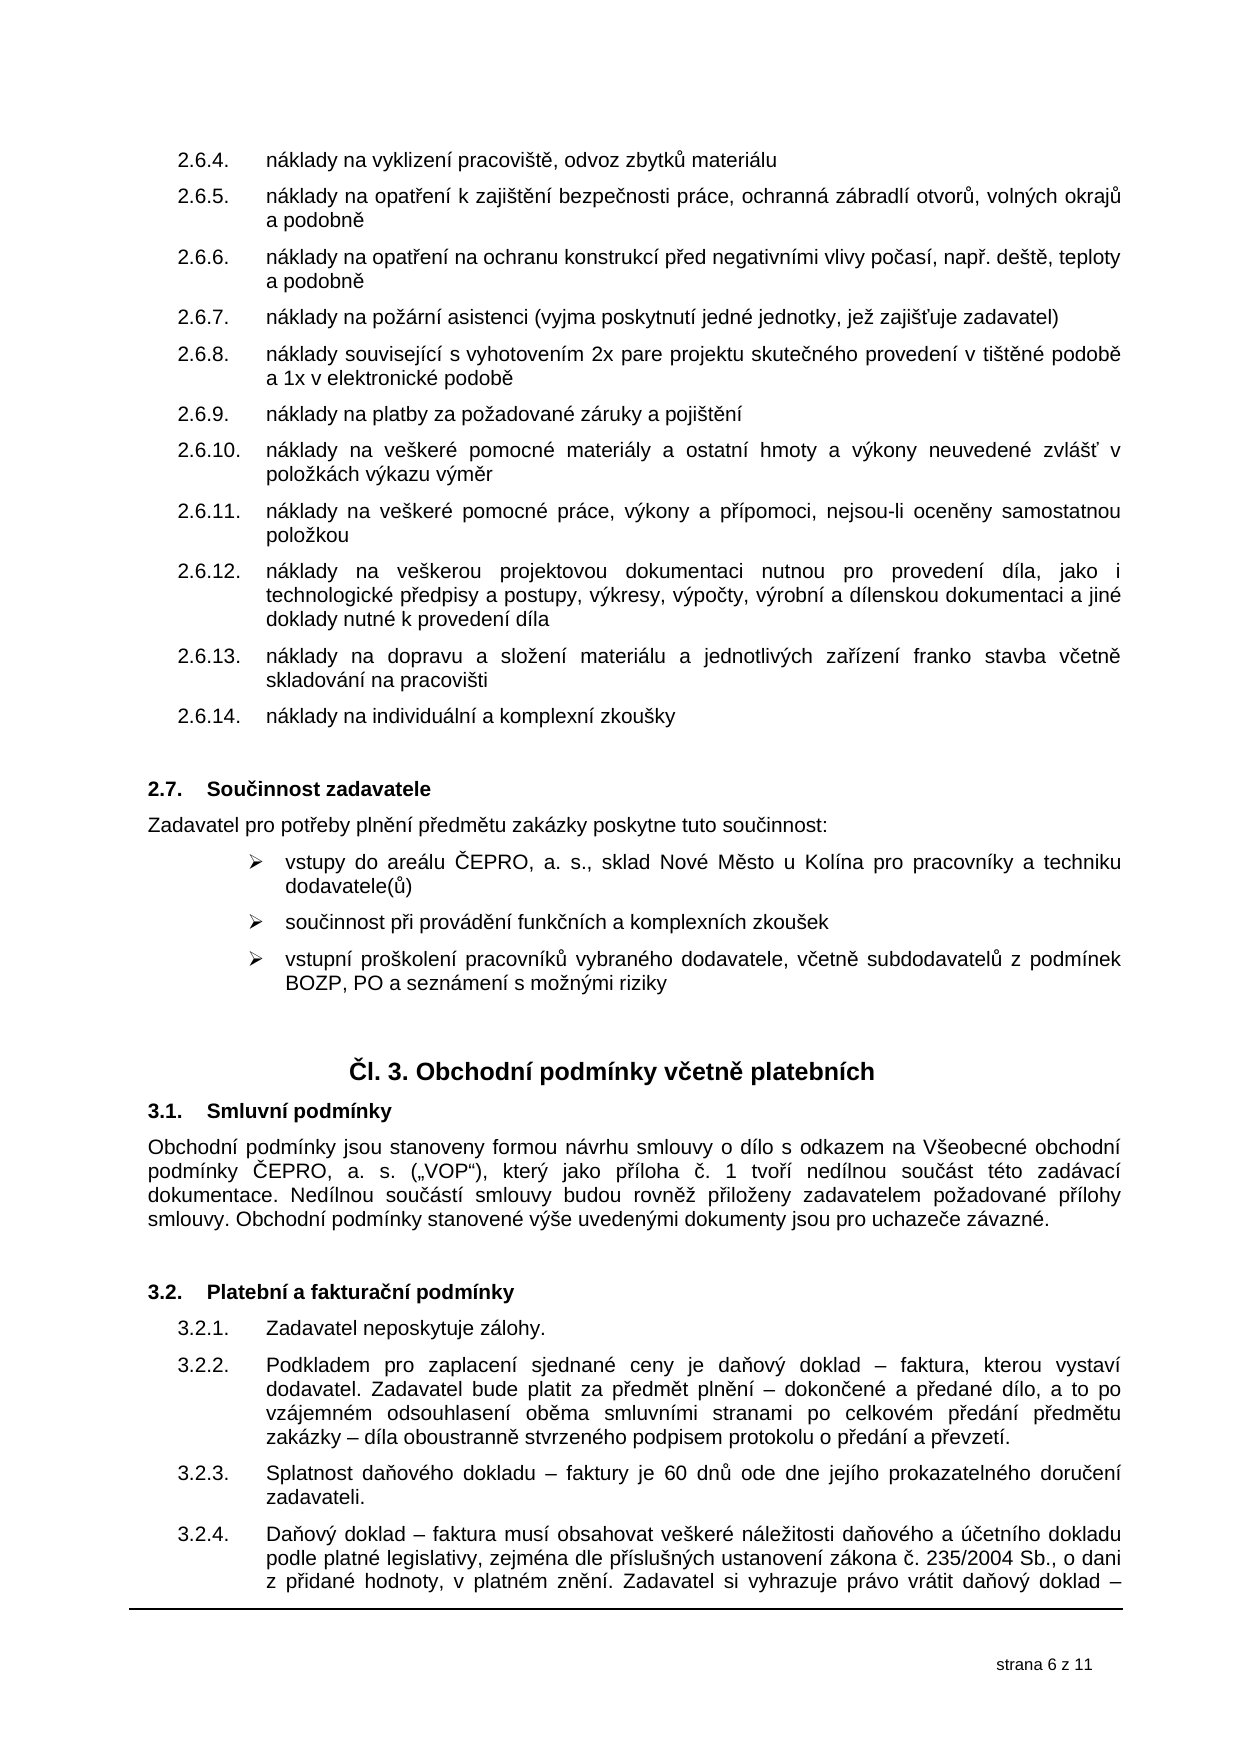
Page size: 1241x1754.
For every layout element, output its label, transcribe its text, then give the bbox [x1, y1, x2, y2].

text náklady související s vyhotovením 2x pare projektu skutečného provedení v tištěné podobě a 1x v elektronické podobě [177, 341, 1122, 389]
text Platební a fakturační podmínky [148, 1280, 1122, 1304]
text náklady na veškeré pomocné materiály a ostatní hmoty a výkony neuvedené zvlášť v položkách výkazu výměr [177, 438, 1122, 486]
text Splatnost daňového dokladu – faktury je 60 dnů ode dne jejího prokazatelného doručení zadavateli. [177, 1461, 1122, 1509]
text Součinnost zadavatele [148, 777, 1122, 801]
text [177, 1521, 1122, 1593]
text náklady na veškeré pomocné práce, výkony a přípomoci, nejsou-li oceněny samostatnou položkou [177, 499, 1122, 547]
text náklady na veškerou projektovou dokumentaci nutnou pro provedení díla, jako i technologické předpisy a postupy, výkresy, výpočty, výrobní a dílenskou dokumentaci a jiné doklady nutné k provedení díla [177, 559, 1122, 631]
text náklady na požární asistenci (vyjma poskytnutí jedné jednotky, jež zajišťuje zadavatel) [177, 305, 1122, 329]
text náklady na vyklizení pracoviště, odvoz zbytků materiálu [177, 148, 1122, 172]
list vstupní proškolení pracovníků vybraného dodavatele, včetně subdodavatelů z podmínek BOZP, PO a seznámení s možnými riziky [248, 947, 1122, 995]
list součinnost při provádění funkčních a komplexních zkoušek [248, 910, 1122, 934]
text Podkladem pro zaplacení sjednané ceny je daňový doklad – faktura, kterou vystaví dodavatel. Zadavatel bude platit za předmět plnění – dokončené a předané dílo, a to po vzájemném odsouhlasení oběma smluvními stranami po celkovém předání předmětu zakázky – díla oboustranně stvrzeného podpisem protokolu o předání a převzetí. [177, 1353, 1122, 1448]
list vstupy do areálu ČEPRO, a. s., sklad Nové Město u Kolína pro pracovníky a techniku dodavatele(ů) [248, 850, 1122, 898]
text náklady na individuální a komplexní zkoušky [177, 704, 1122, 728]
text náklady na dopravu a složení materiálu a jednotlivých zařízení franko stavba včetně skladování na pracovišti [177, 643, 1122, 691]
text Obchodní podmínky včetně platebních [102, 1057, 1122, 1086]
text Obchodní podmínky jsou stanoveny formou návrhu smlouvy o dílo s odkazem na Všeobecné obchodní podmínky ČEPRO, a. s. („VOP“), který jako příloha č. 1 tvoří nedílnou součást této zadávací dokumentace. Nedílnou součástí smlouvy budou rovněž přiloženy zadavatelem požadované přílohy smlouvy. Obchodní podmínky stanovené výše uvedenými dokumenty jsou pro uchazeče závazné. [148, 1135, 1122, 1231]
text náklady na opatření k zajištění bezpečnosti práce, ochranná zábradlí otvorů, volných okrajů a podobně [177, 184, 1122, 232]
text náklady na platby za požadované záruky a pojištění [177, 402, 1122, 426]
text Smluvní podmínky [148, 1098, 1122, 1122]
text Zadavatel neposkytuje zálohy. [177, 1316, 1122, 1340]
text náklady na opatření na ochranu konstrukcí před negativními vlivy počasí, např. deště, teploty a podobně [177, 244, 1122, 292]
text Zadavatel pro potřeby plnění předmětu zakázky poskytne tuto součinnost: [148, 813, 1122, 837]
